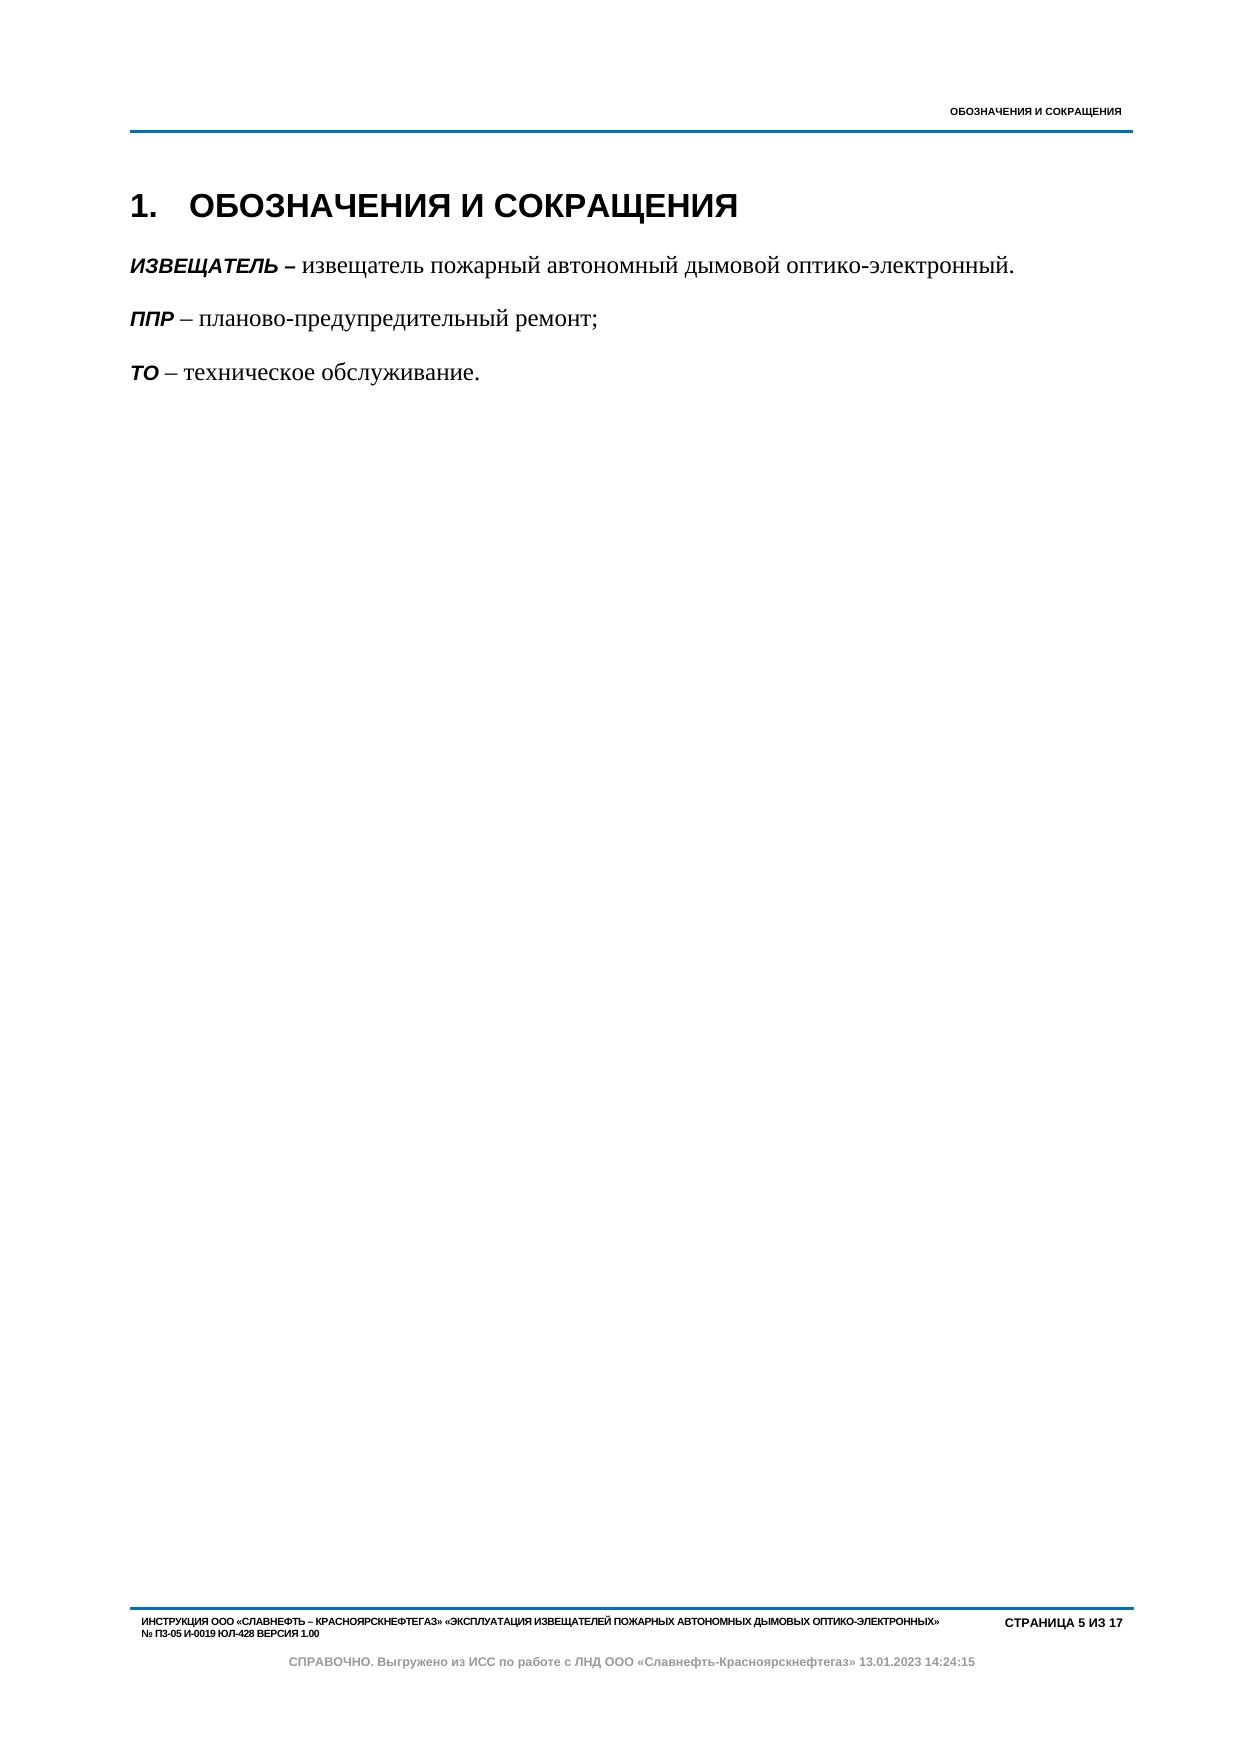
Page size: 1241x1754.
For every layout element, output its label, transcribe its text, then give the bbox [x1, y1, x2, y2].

text ППР – планово-предупредительный ремонт; [130, 303, 1134, 332]
text ИЗВЕЩАТЕЛЬ – извещатель пожарный автономный дымовой оптико-электронный. [130, 250, 1134, 278]
text ТО – техническое обслуживание. [130, 357, 1134, 386]
subtitle ОБОЗНАЧЕНИЯ И СОКРАЩЕНИЯ [130, 186, 1134, 225]
